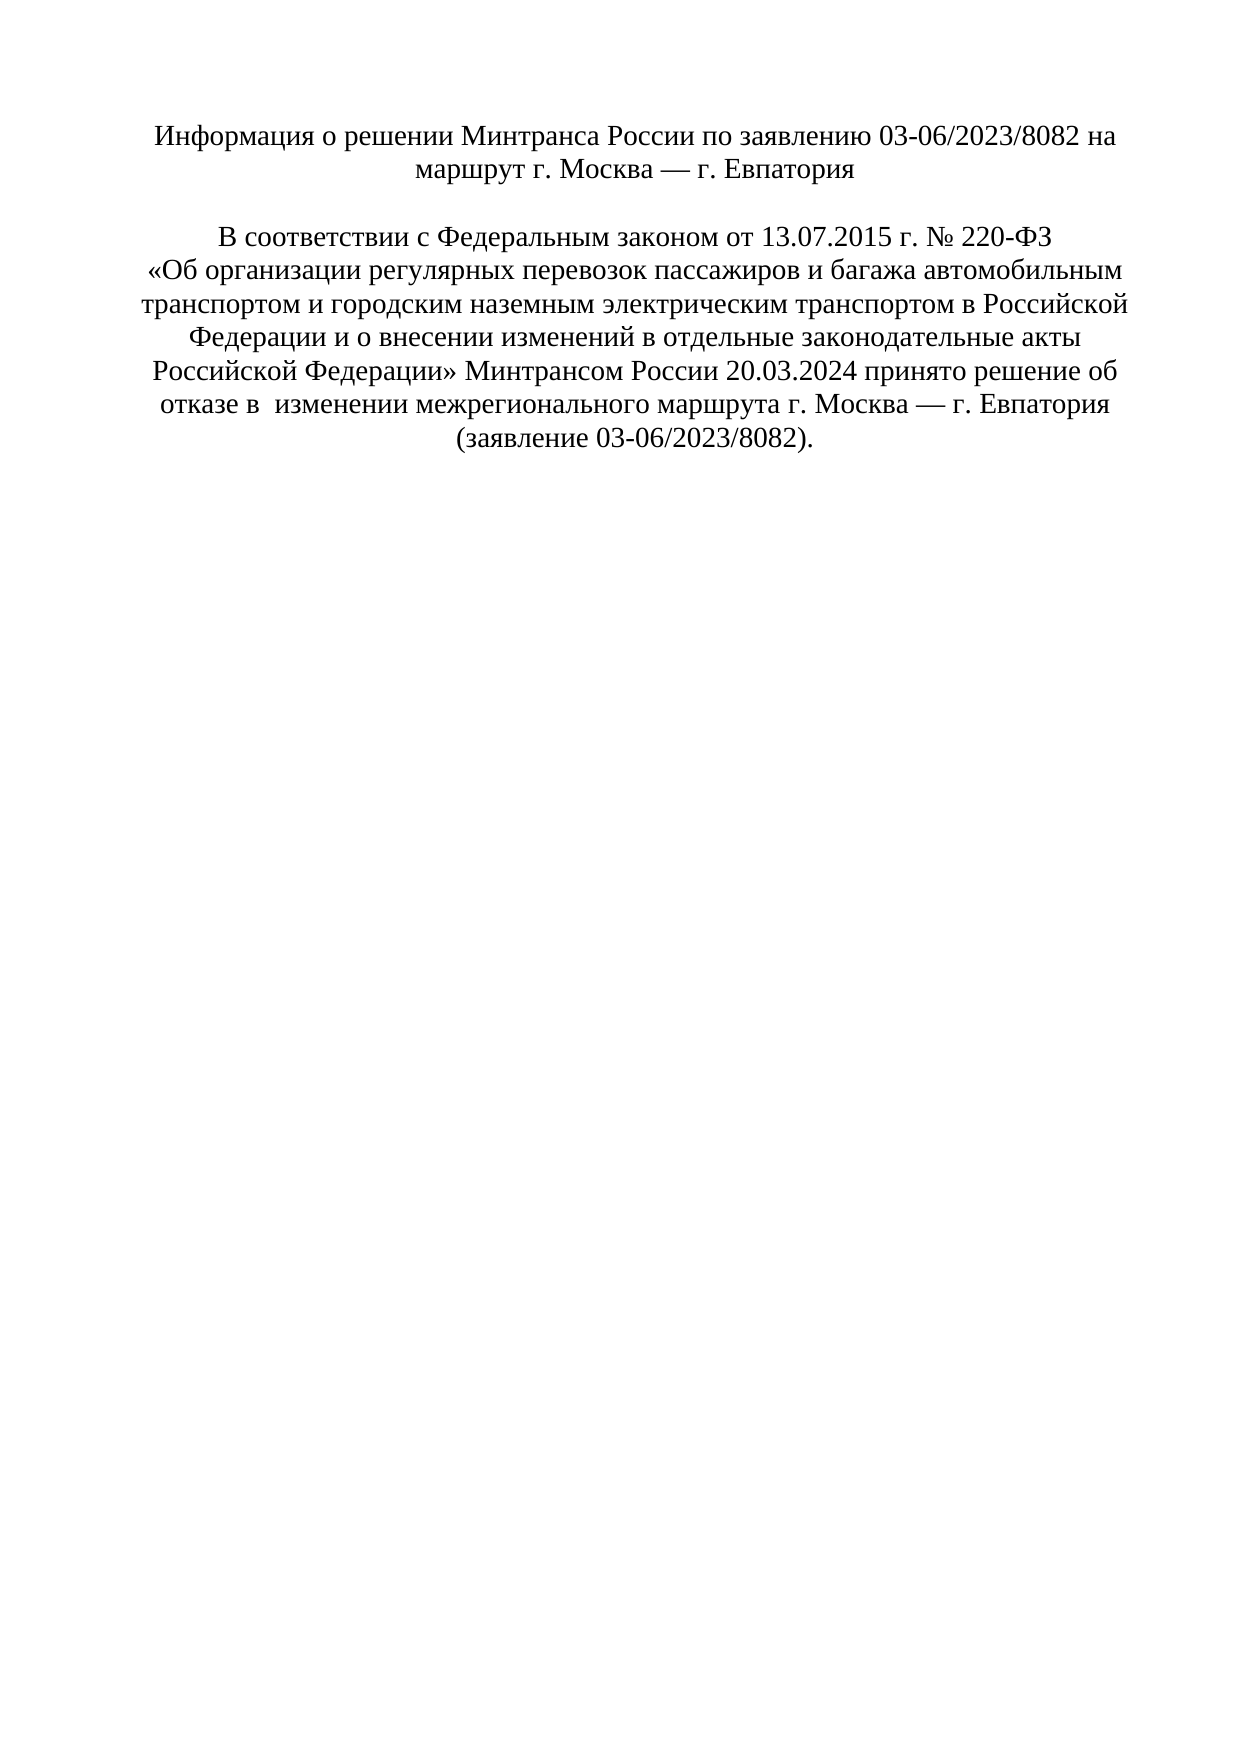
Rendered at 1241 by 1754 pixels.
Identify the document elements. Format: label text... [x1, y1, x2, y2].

text В соответствии с Федеральным законом от 13.07.2015 г. № 220-ФЗ «Об организации регулярных перевозок пассажиров и багажа автомобильным транспортом и городским наземным электрическим транспортом в Российской Федерации и о внесении изменений в отдельные законодательные акты Российской Федерации» Минтрансом России 20.03.2024 принято решение об отказе в изменении межрегионального маршрута г. Москва — г. Евпатория (заявление 03-06/2023/8082). [118, 219, 1152, 453]
text Информация о решении Минтранса России по заявлению 03-06/2023/8082 на маршрут г. Москва — г. Евпатория [118, 118, 1152, 185]
